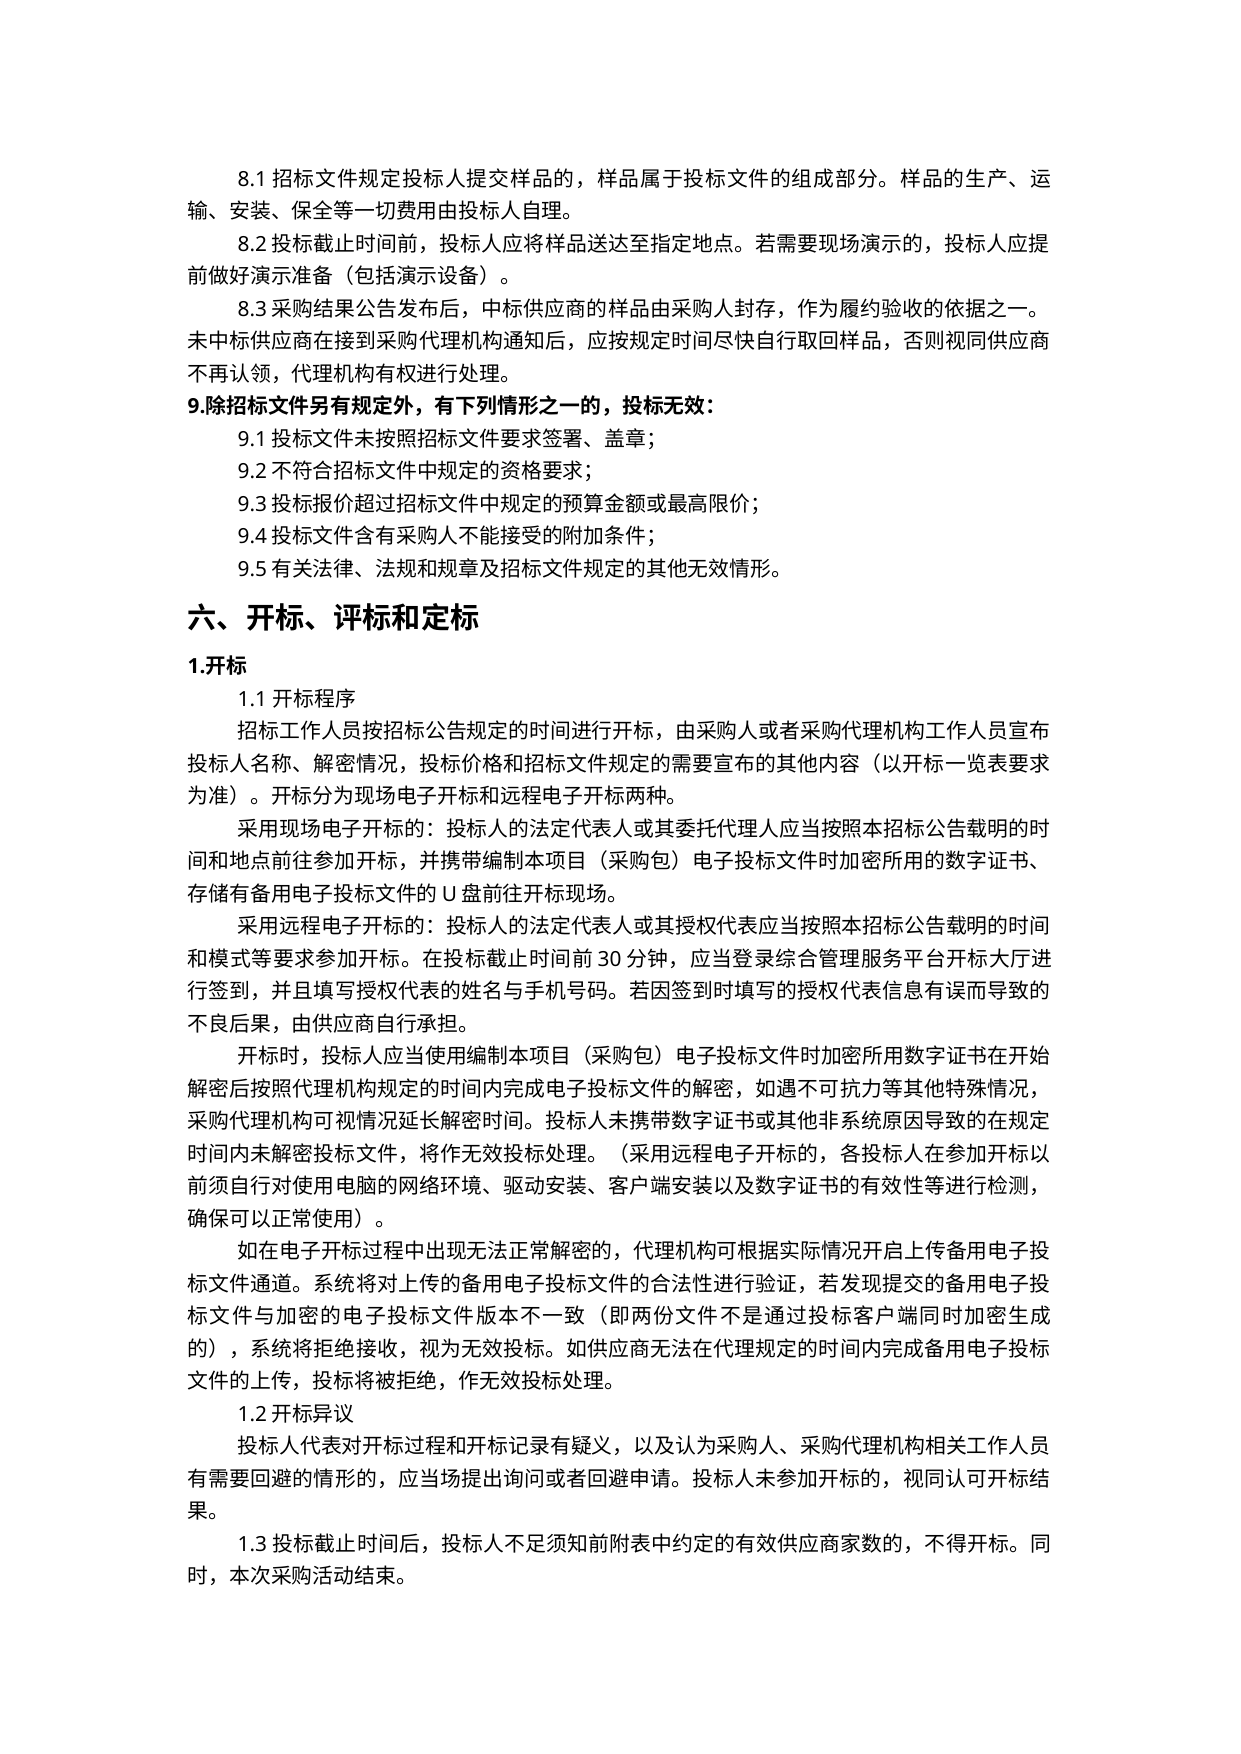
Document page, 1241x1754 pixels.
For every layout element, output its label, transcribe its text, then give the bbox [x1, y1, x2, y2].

text 采用远程电子开标的：投标人的法定代表人或其授权代表应当按照本招标公告载明的时间和模式等要求参加开标。在投标截止时间前30分钟，应当登录综合管理服务平台开标大厅进行签到，并且填写授权代表的姓名与手机号码。若因签到时填写的授权代表信息有误而导致的不良后果，由供应商自行承担。 [187, 909, 1053, 1039]
text 8.1招标文件规定投标人提交样品的，样品属于投标文件的组成部分。样品的生产、运输、安装、保全等一切费用由投标人自理。 [187, 162, 1053, 227]
text 9.3投标报价超过招标文件中规定的预算金额或最高限价； [187, 487, 1053, 519]
text 1.1 开标程序 [187, 682, 1053, 714]
text 9.1投标文件未按照招标文件要求签署、盖章； [187, 422, 1053, 454]
text 8.3采购结果公告发布后，中标供应商的样品由采购人封存，作为履约验收的依据之一。未中标供应商在接到采购代理机构通知后，应按规定时间尽快自行取回样品，否则视同供应商不再认领，代理机构有权进行处理。 [187, 292, 1053, 389]
text 如在电子开标过程中出现无法正常解密的，代理机构可根据实际情况开启上传备用电子投标文件通道。系统将对上传的备用电子投标文件的合法性进行验证，若发现提交的备用电子投标文件与加密的电子投标文件版本不一致（即两份文件不是通过投标客户端同时加密生成的），系统将拒绝接收，视为无效投标。如供应商无法在代理规定的时间内完成备用电子投标文件的上传，投标将被拒绝，作无效投标处理。 [187, 1234, 1053, 1397]
text 9.5有关法律、法规和规章及招标文件规定的其他无效情形。 [187, 552, 1053, 584]
text 8.2投标截止时间前，投标人应将样品送达至指定地点。若需要现场演示的，投标人应提前做好演示准备（包括演示设备）。 [187, 227, 1053, 292]
text 1.2开标异议 [187, 1397, 1053, 1429]
text 招标工作人员按招标公告规定的时间进行开标，由采购人或者采购代理机构工作人员宣布投标人名称、解密情况，投标价格和招标文件规定的需要宣布的其他内容（以开标一览表要求为准）。开标分为现场电子开标和远程电子开标两种。 [187, 714, 1053, 812]
text 1.开标 [187, 649, 1053, 682]
text 1.3 投标截止时间后，投标人不足须知前附表中约定的有效供应商家数的，不得开标。同时，本次采购活动结束。 [187, 1527, 1053, 1592]
text 开标时，投标人应当使用编制本项目（采购包）电子投标文件时加密所用数字证书在开始解密后按照代理机构规定的时间内完成电子投标文件的解密，如遇不可抗力等其他特殊情况，采购代理机构可视情况延长解密时间。投标人未携带数字证书或其他非系统原因导致的在规定时间内未解密投标文件，将作无效投标处理。（采用远程电子开标的，各投标人在参加开标以前须自行对使用电脑的网络环境、驱动安装、客户端安装以及数字证书的有效性等进行检测，确保可以正常使用）。 [187, 1039, 1053, 1234]
text 9.4投标文件含有采购人不能接受的附加条件； [187, 519, 1053, 552]
text 采用现场电子开标的：投标人的法定代表人或其委托代理人应当按照本招标公告载明的时间和地点前往参加开标，并携带编制本项目（采购包）电子投标文件时加密所用的数字证书、存储有备用电子投标文件的U盘前往开标现场。 [187, 812, 1053, 909]
text 9.除招标文件另有规定外，有下列情形之一的，投标无效： [187, 389, 1053, 422]
text 9.2不符合招标文件中规定的资格要求； [187, 454, 1053, 487]
text 六、开标、评标和定标 [187, 584, 1053, 649]
text 投标人代表对开标过程和开标记录有疑义，以及认为采购人、采购代理机构相关工作人员有需要回避的情形的，应当场提出询问或者回避申请。投标人未参加开标的，视同认可开标结果。 [187, 1429, 1053, 1527]
